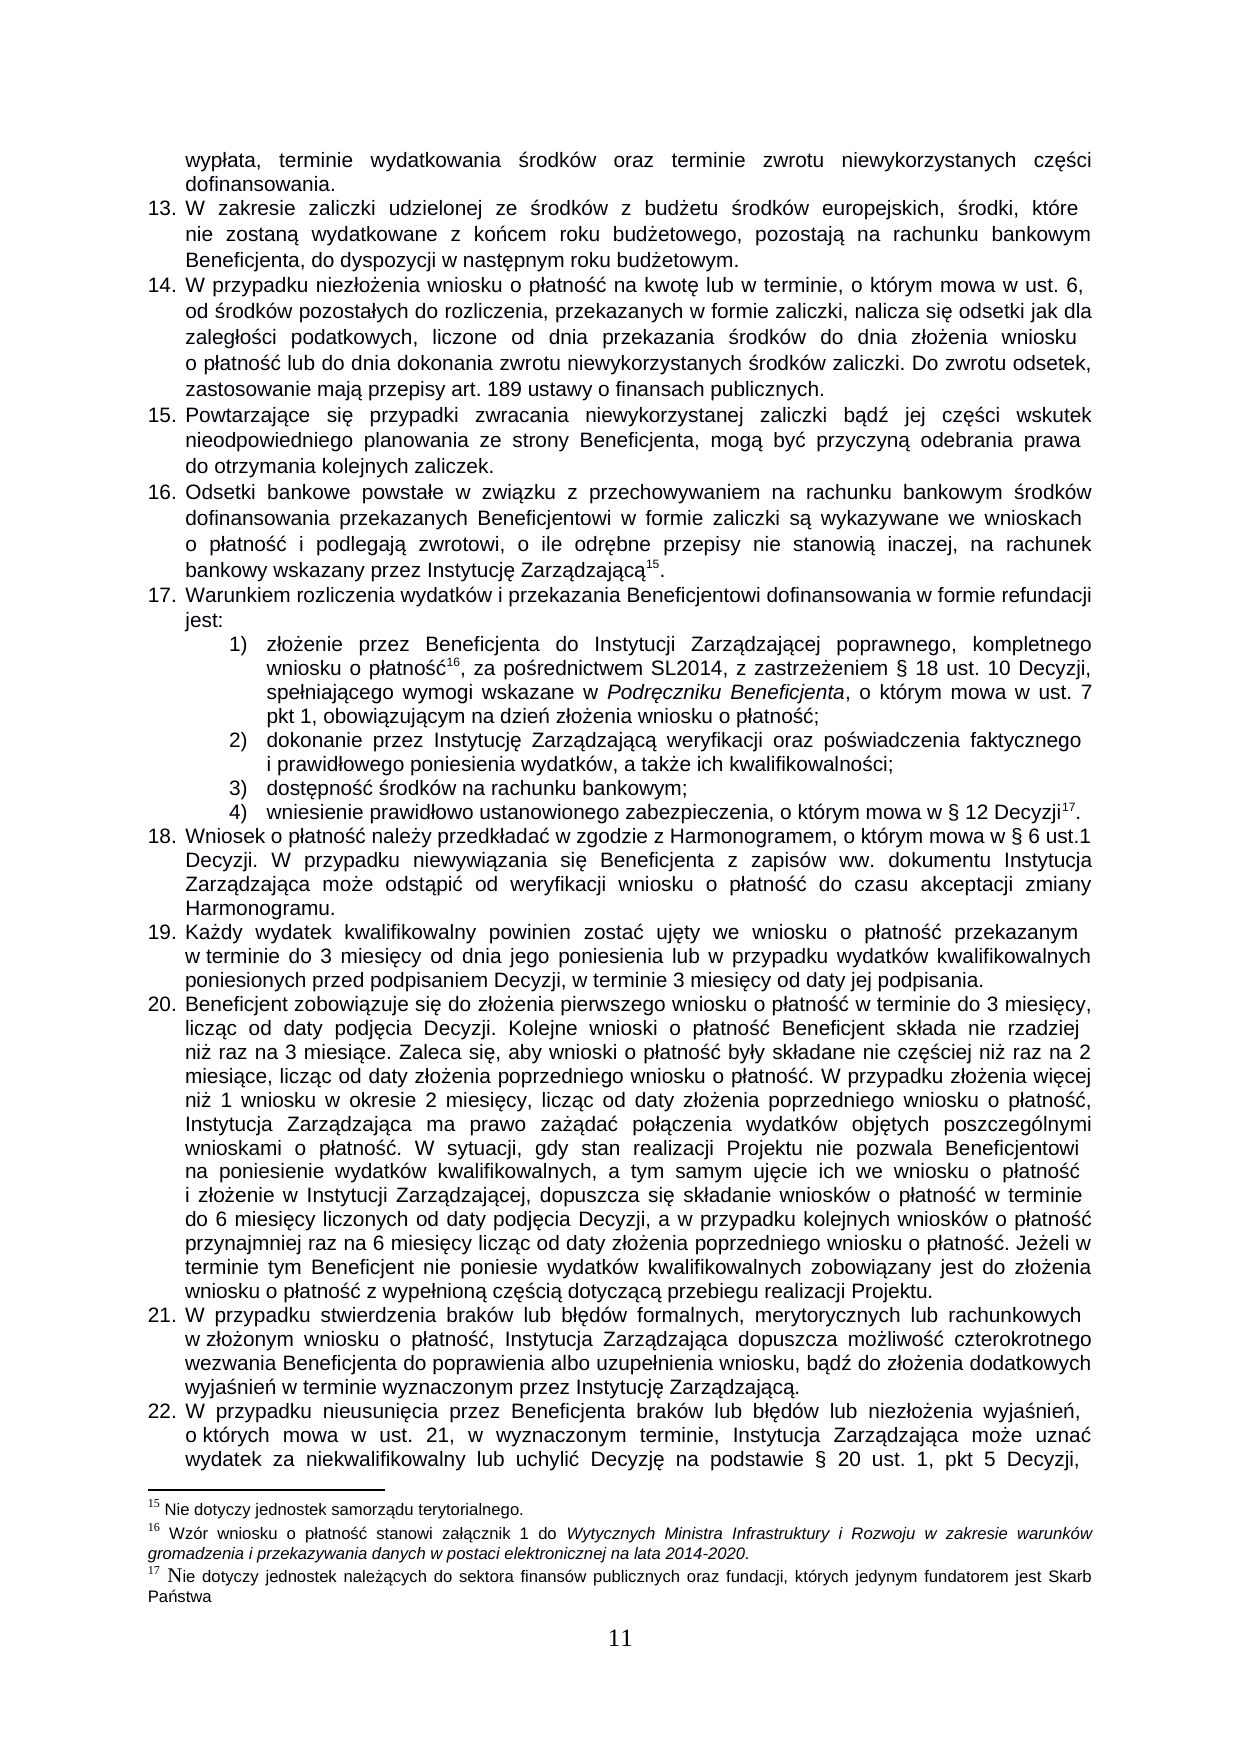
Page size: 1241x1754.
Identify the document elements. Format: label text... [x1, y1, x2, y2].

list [148, 1399, 1093, 1471]
list W przypadku niezłożenia wniosku o płatność na kwotę lub w terminie, o którym mowa w ust. 6, od środków pozostałych do rozliczenia, przekazanych w formie zaliczki, nalicza się odsetki jak dla zaległości podatkowych, liczone od dnia przekazania środków do dnia złożenia wniosku o płatność lub do dnia dokonania zwrotu niewykorzystanych środków zaliczki. Do zwrotu odsetek, zastosowanie mają przepisy art. 189 ustawy o finansach publicznych. [148, 273, 1093, 401]
list wniesienie prawidłowo ustanowionego zabezpieczenia, o którym mowa w § 12 Decyzji. [229, 800, 1093, 824]
list Odsetki bankowe powstałe w związku z przechowywaniem na rachunku bankowym środków dofinansowania przekazanych Beneficjentowi w formie zaliczki są wykazywane we wnioskach o płatność i podlegają zwrotowi, o ile odrębne przepisy nie stanowią inaczej, na rachunek bankowy wskazany przez Instytucję Zarządzającą. [148, 480, 1093, 581]
list W zakresie zaliczki udzielonej ze środków z budżetu środków europejskich, środki, które nie zostaną wydatkowane z końcem roku budżetowego, pozostają na rachunku bankowym Beneficjenta, do dyspozycji w następnym roku budżetowym. [148, 196, 1093, 271]
list Wniosek o płatność należy przedkładać w zgodzie z Harmonogramem, o którym mowa w § 6 ust.1 Decyzji. W przypadku niewywiązania się Beneficjenta z zapisów ww. dokumentu Instytucja Zarządzająca może odstąpić od weryfikacji wniosku o płatność do czasu akceptacji zmiany Harmonogramu. [148, 824, 1093, 920]
list dokonanie przez Instytucję Zarządzającą weryfikacji oraz poświadczenia faktycznego i prawidłowego poniesienia wydatków, a także ich kwalifikowalności; [229, 728, 1093, 776]
list dostępność środków na rachunku bankowym; [229, 776, 1093, 800]
list Beneficjent zobowiązuje się do złożenia pierwszego wniosku o płatność w terminie do 3 miesięcy, licząc od daty podjęcia Decyzji. Kolejne wnioski o płatność Beneficjent składa nie rzadziej niż raz na 3 miesiące. Zaleca się, aby wnioski o płatność były składane nie częściej niż raz na 2 miesiące, licząc od daty złożenia poprzedniego wniosku o płatność. W przypadku złożenia więcej niż 1 wniosku w okresie 2 miesięcy, licząc od daty złożenia poprzedniego wniosku o płatność, Instytucja Zarządzająca ma prawo zażądać połączenia wydatków objętych poszczególnymi wnioskami o płatność. W sytuacji, gdy stan realizacji Projektu nie pozwala Beneficjentowi na poniesienie wydatków kwalifikowalnych, a tym samym ujęcie ich we wniosku o płatność i złożenie w Instytucji Zarządzającej, dopuszcza się składanie wniosków o płatność w terminie do 6 miesięcy liczonych od daty podjęcia Decyzji, a w przypadku kolejnych wniosków o płatność przynajmniej raz na 6 miesięcy licząc od daty złożenia poprzedniego wniosku o płatność. Jeżeli w terminie tym Beneficjent nie poniesie wydatków kwalifikowalnych zobowiązany jest do złożenia wniosku o płatność z wypełnioną częścią dotyczącą przebiegu realizacji Projektu. [148, 992, 1093, 1303]
list Powtarzające się przypadki zwracania niewykorzystanej zaliczki bądź jej części wskutek nieodpowiedniego planowania ze strony Beneficjenta, mogą być przyczyną odebrania prawa do otrzymania kolejnych zaliczek. [148, 402, 1093, 478]
list złożenie przez Beneficjenta do Instytucji Zarządzającej poprawnego, kompletnego wniosku o płatność, za pośrednictwem SL2014, z zastrzeżeniem § 18 ust. 10 Decyzji, spełniającego wymogi wskazane w Podręczniku Beneficjenta, o którym mowa w ust. 7 pkt 1, obowiązującym na dzień złożenia wniosku o płatność; [229, 631, 1093, 728]
list Każdy wydatek kwalifikowalny powinien zostać ujęty we wniosku o płatność przekazanym w terminie do 3 miesięcy od dnia jego poniesienia lub w przypadku wydatków kwalifikowalnych poniesionych przed podpisaniem Decyzji, w terminie 3 miesięcy od daty jej podpisania. [148, 920, 1093, 992]
list Warunkiem rozliczenia wydatków i przekazania Beneficjentowi dofinansowania w formie refundacji jest: [148, 583, 1093, 631]
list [148, 148, 1093, 196]
list W przypadku stwierdzenia braków lub błędów formalnych, merytorycznych lub rachunkowych w złożonym wniosku o płatność, Instytucja Zarządzająca dopuszcza możliwość czterokrotnego wezwania Beneficjenta do poprawienia albo uzupełnienia wniosku, bądź do złożenia dodatkowych wyjaśnień w terminie wyznaczonym przez Instytucję Zarządzającą. [148, 1303, 1093, 1399]
